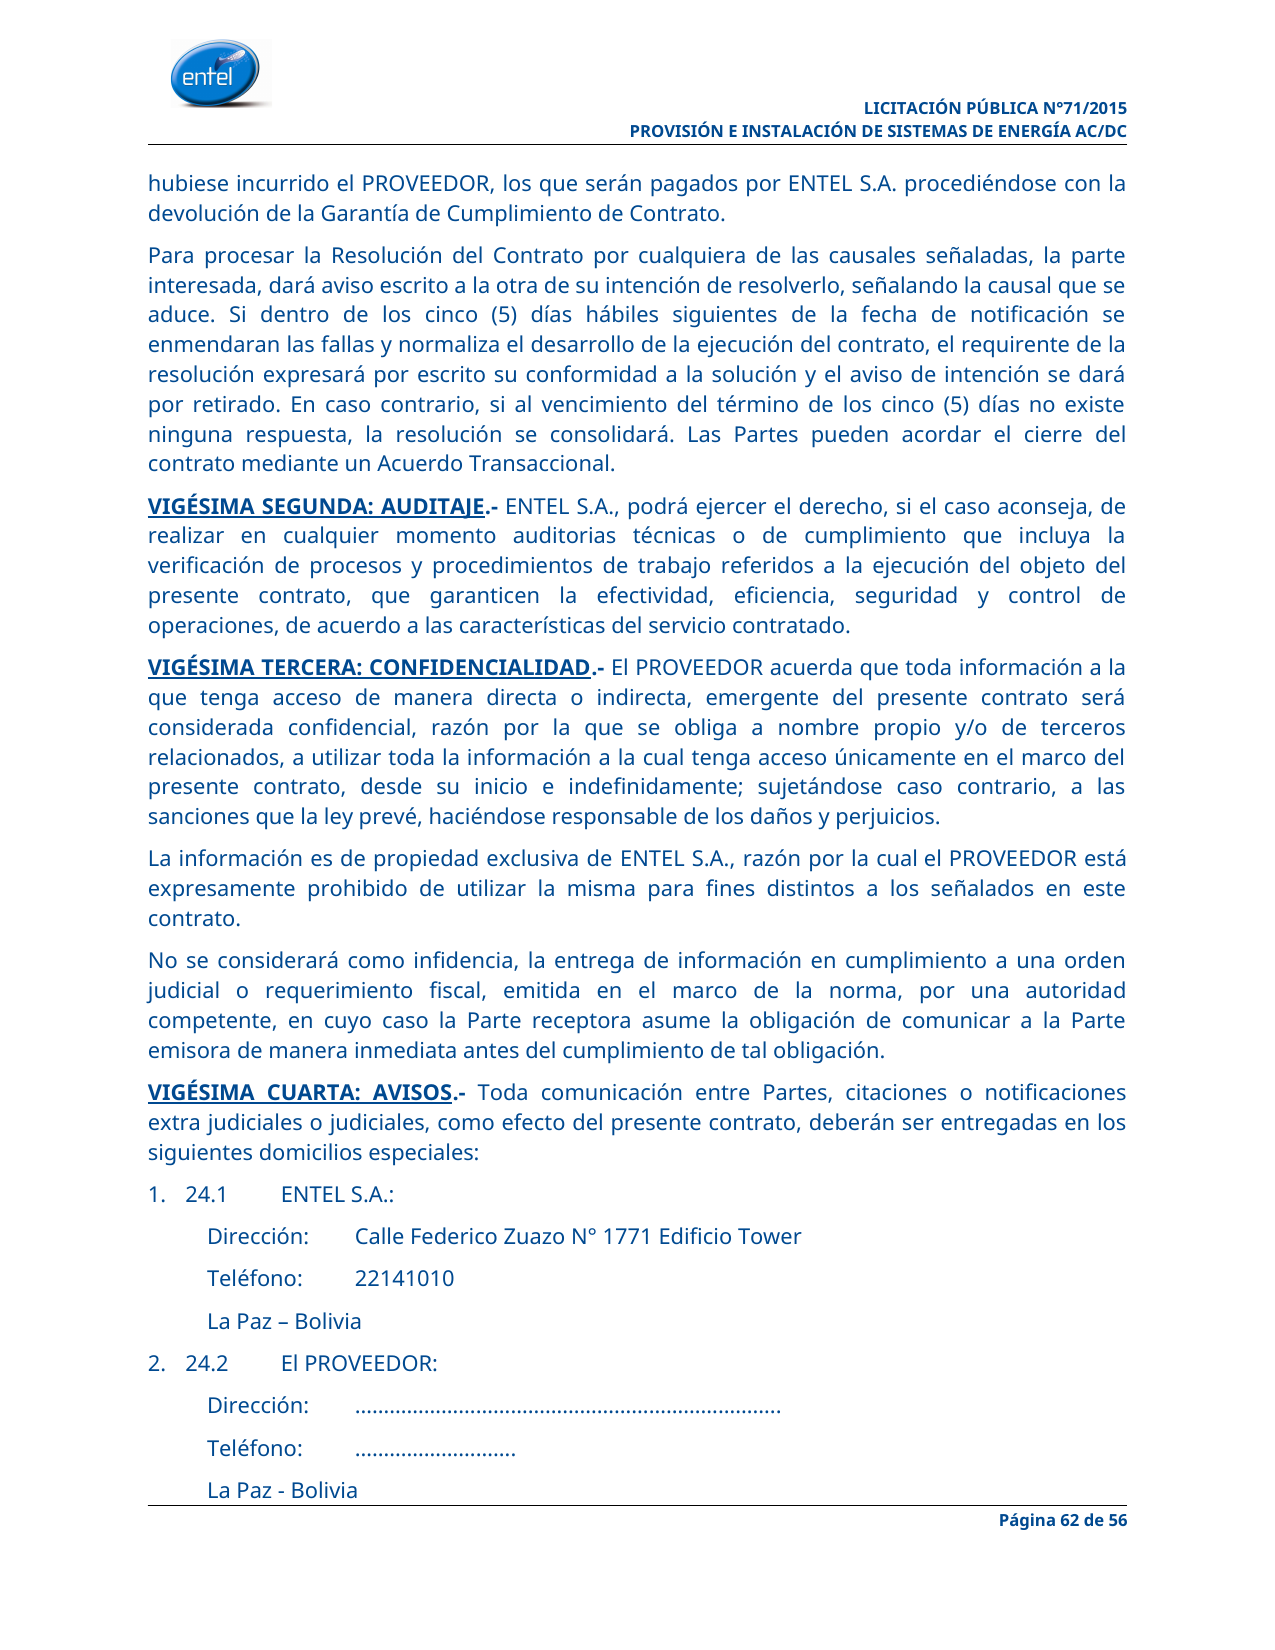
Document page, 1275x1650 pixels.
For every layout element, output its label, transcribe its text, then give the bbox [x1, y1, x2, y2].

text VIGÉSIMA CUARTA: AVISOS.- Toda comunicación entre Partes, citaciones o notificaciones extra judiciales o judiciales, como efecto del presente contrato, deberán ser entregadas en los siguientes domicilios especiales: [148, 1077, 1127, 1166]
text VIGÉSIMA TERCERA: CONFIDENCIALIDAD.- El PROVEEDOR acuerda que toda información a la que tenga acceso de manera directa o indirecta, emergente del presente contrato será considerada confidencial, razón por la que se obliga a nombre propio y/o de terceros relacionados, a utilizar toda la información a la cual tenga acceso únicamente en el marco del presente contrato, desde su inicio e indefinidamente; sujetándose caso contrario, a las sanciones que la ley prevé, haciéndose responsable de los daños y perjuicios. [148, 652, 1127, 831]
list 24.2 El PROVEEDOR: [148, 1348, 1127, 1378]
text La Paz – Bolivia [207, 1306, 1127, 1335]
list 24.1 ENTEL S.A.: [148, 1179, 1127, 1208]
text VIGÉSIMA SEGUNDA: AUDITAJE.- ENTEL S.A., podrá ejercer el derecho, si el caso aconseja, de realizar en cualquier momento auditorias técnicas o de cumplimiento que incluya la verificación de procesos y procedimientos de trabajo referidos a la ejecución del objeto del presente contrato, que garanticen la efectividad, eficiencia, seguridad y control de operaciones, de acuerdo a las características del servicio contratado. [148, 491, 1127, 639]
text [148, 168, 1127, 227]
picture [170, 39, 273, 108]
text La Paz - Bolivia [207, 1475, 1127, 1504]
text Teléfono: 22141010 [207, 1263, 1127, 1293]
text No se considerará como infidencia, la entrega de información en cumplimiento a una orden judicial o requerimiento fiscal, emitida en el marco de la norma, por una autoridad competente, en cuyo caso la Parte receptora asume la obligación de comunicar a la Parte emisora de manera inmediata antes del cumplimiento de tal obligación. [148, 945, 1127, 1064]
text La información es de propiedad exclusiva de ENTEL S.A., razón por la cual el PROVEEDOR está expresamente prohibido de utilizar la misma para fines distintos a los señalados en este contrato. [148, 843, 1127, 933]
text Dirección: Calle Federico Zuazo N° 1771 Edificio Tower [207, 1221, 1127, 1251]
text Para procesar la Resolución del Contrato por cualquiera de las causales señaladas, la parte interesada, dará aviso escrito a la otra de su intención de resolverlo, señalando la causal que se aduce. Si dentro de los cinco (5) días hábiles siguientes de la fecha de notificación se enmendaran las fallas y normaliza el desarrollo de la ejecución del contrato, el requirente de la resolución expresará por escrito su conformidad a la solución y el aviso de intención se dará por retirado. En caso contrario, si al vencimiento del término de los cinco (5) días no existe ninguna respuesta, la resolución se consolidará. Las Partes pueden acordar el cierre del contrato mediante un Acuerdo Transaccional. [148, 240, 1127, 478]
text Dirección: ……………………………………………………………….. [207, 1390, 1127, 1420]
text Teléfono: ………………………. [207, 1432, 1127, 1462]
